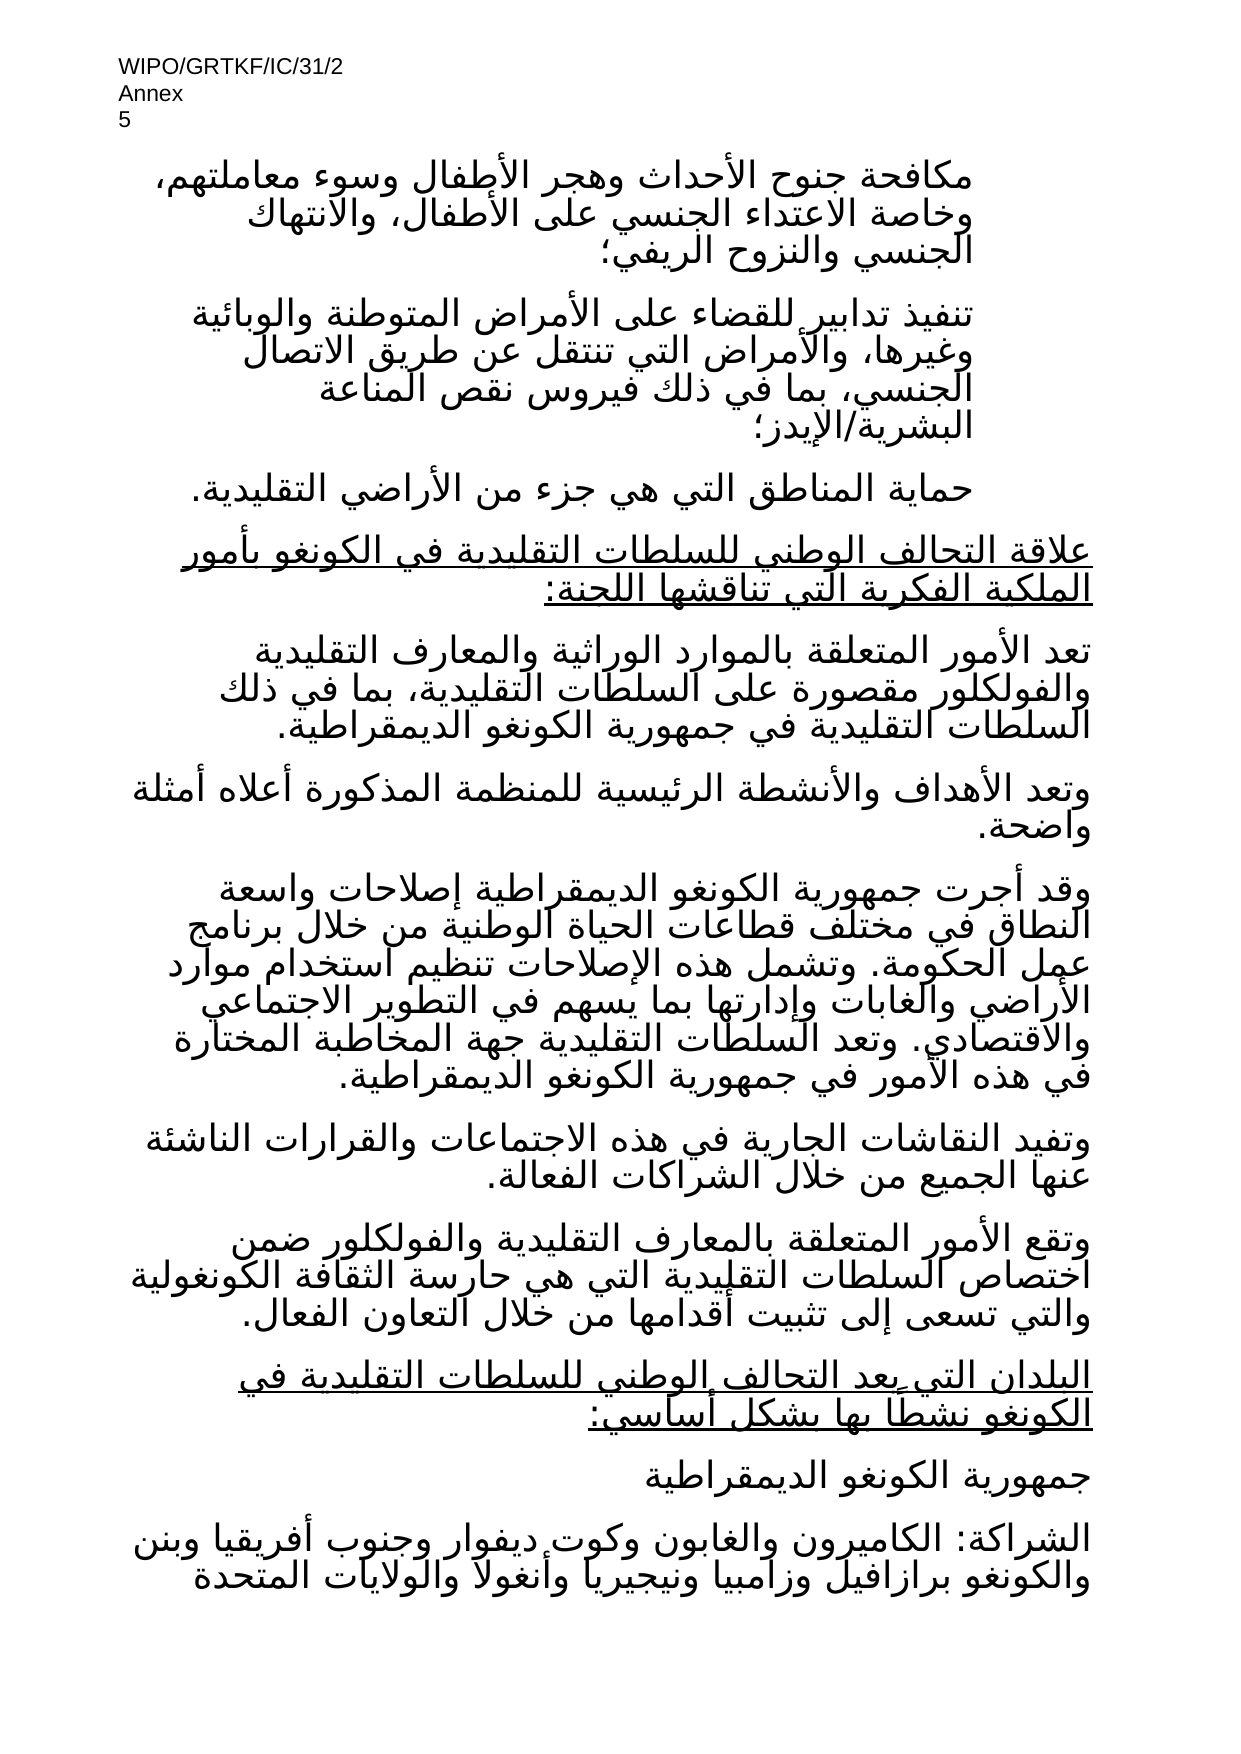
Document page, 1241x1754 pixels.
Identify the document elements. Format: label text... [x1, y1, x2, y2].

text ­ تنفيذ تدابير للقضاء على الأمراض المتوطنة والوبائية وغيرها، والأمراض التي تنتقل عن طريق الاتصال الجنسي، بما في ذلك فيروس نقص المناعة البشرية/الإيدز؛ [118, 296, 1033, 446]
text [118, 1521, 1092, 1596]
text علاقة التحالف الوطني للسلطات التقليدية في الكونغو بأمور الملكية الفكرية التي تناقشها اللجنة: [118, 533, 1092, 608]
text وتقع الأمور المتعلقة بالمعارف التقليدية والفولكلور ضمن اختصاص السلطات التقليدية التي هي حارسة الثقافة الكونغولية والتي تسعى إلى تثبيت أقدامها من خلال التعاون الفعال. [118, 1221, 1092, 1333]
text تعد الأمور المتعلقة بالموارد الوراثية والمعارف التقليدية والفولكلور مقصورة على السلطات التقليدية، بما في ذلك السلطات التقليدية في جمهورية الكونغو الديمقراطية. [118, 633, 1092, 746]
text جمهورية الكونغو الديمقراطية [118, 1458, 1092, 1496]
text ­ حماية المناطق التي هي جزء من الأراضي التقليدية. [118, 471, 1033, 508]
text وقد أجرت جمهورية الكونغو الديمقراطية إصلاحات واسعة النطاق في مختلف قطاعات الحياة الوطنية من خلال برنامج عمل الحكومة. وتشمل هذه الإصلاحات تنظيم استخدام موارد الأراضي والغابات وإدارتها بما يسهم في التطوير الاجتماعي والاقتصادي. وتعد السلطات التقليدية جهة المخاطبة المختارة في هذه الأمور في جمهورية الكونغو الديمقراطية. [118, 871, 1092, 1096]
text ­ مكافحة جنوح الأحداث وهجر الأطفال وسوء معاملتهم، وخاصة الاعتداء الجنسي على الأطفال، والانتهاك الجنسي والنزوح الريفي؛ [118, 158, 1033, 271]
text وتعد الأهداف والأنشطة الرئيسية للمنظمة المذكورة أعلاه أمثلة واضحة. [118, 771, 1092, 846]
text البلدان التي يعد التحالف الوطني للسلطات التقليدية في الكونغو نشطًا بها بشكل أساسي: [118, 1358, 1092, 1433]
text وتفيد النقاشات الجارية في هذه الاجتماعات والقرارات الناشئة عنها الجميع من خلال الشراكات الفعالة. [118, 1121, 1092, 1196]
